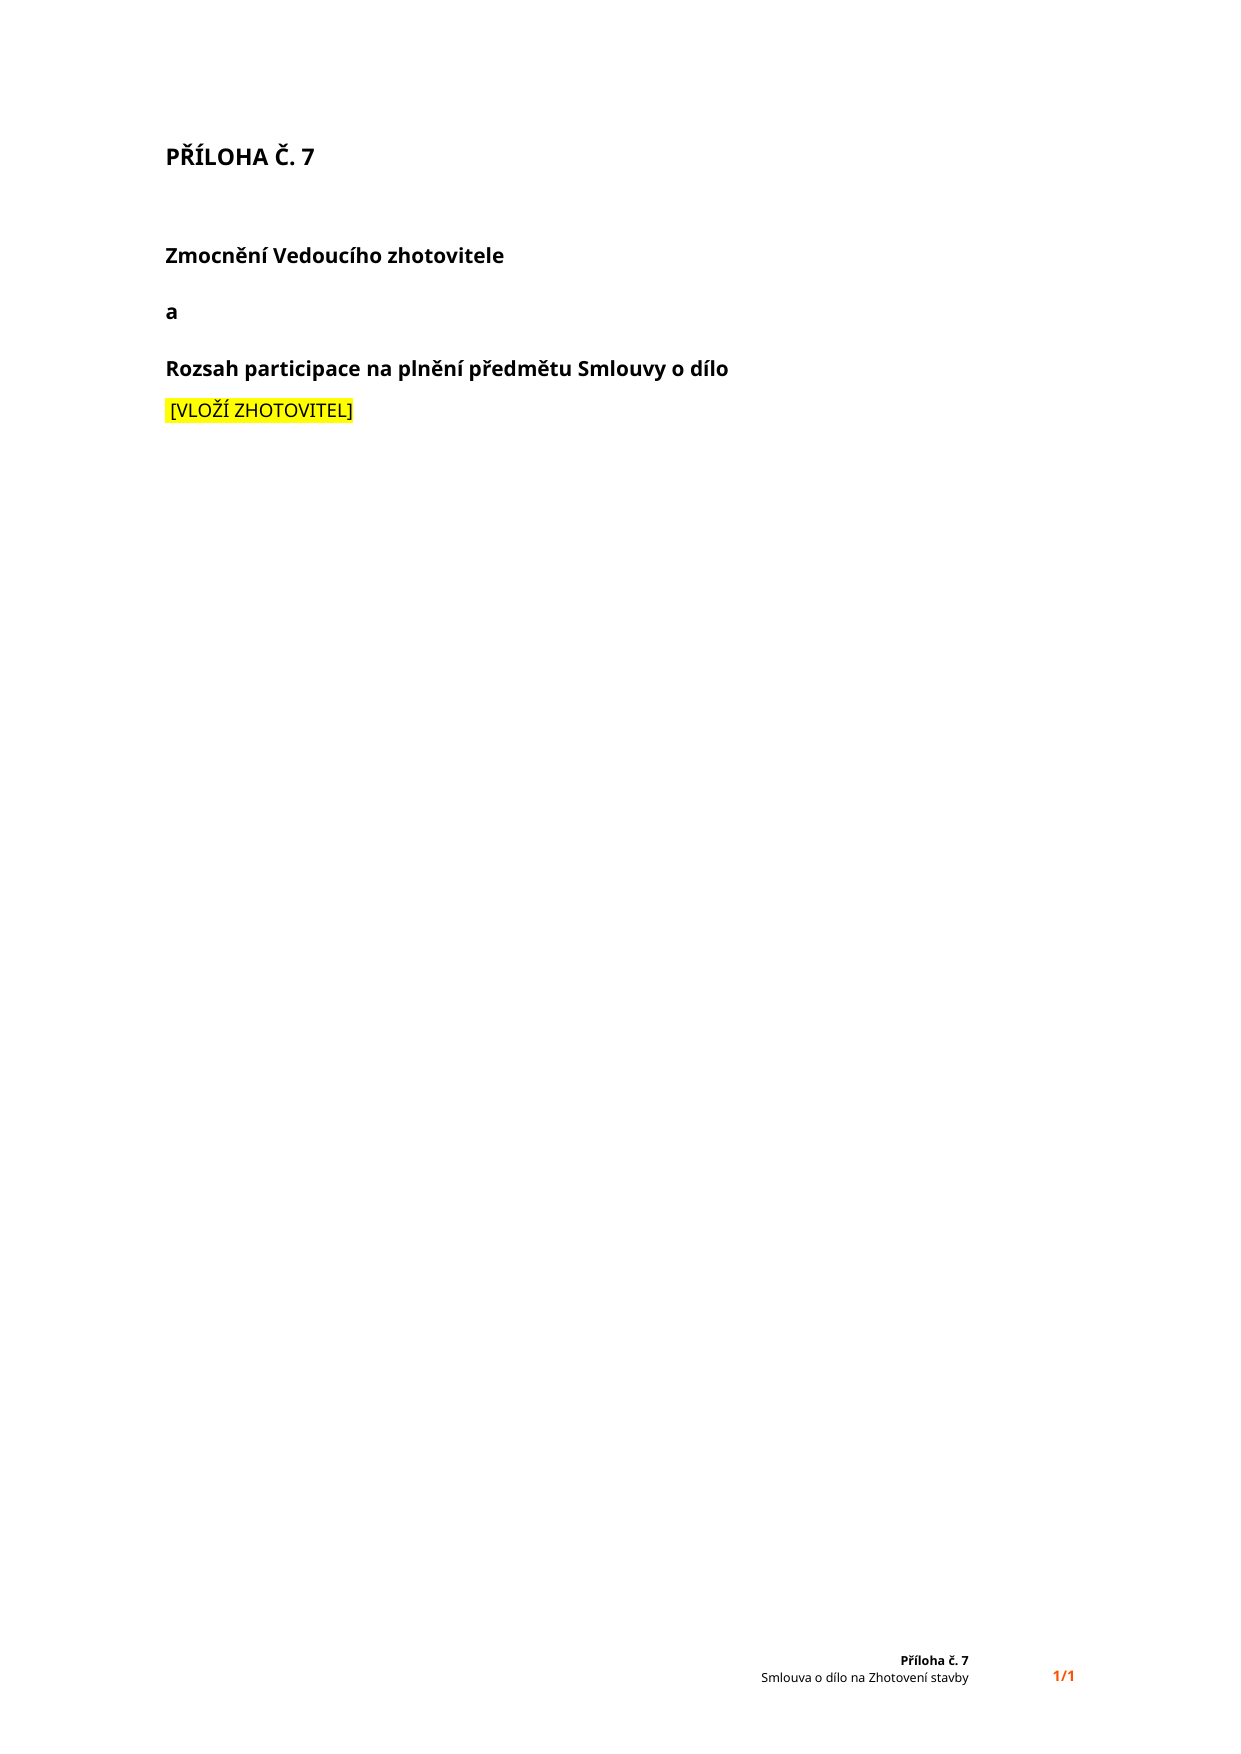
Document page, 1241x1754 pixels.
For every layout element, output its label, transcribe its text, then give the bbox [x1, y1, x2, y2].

text Příloha č. 7 [165, 141, 1075, 173]
text a [165, 297, 1075, 326]
text Zmocnění Vedoucího zhotovitele [165, 241, 1075, 270]
text [VLOŽÍ ZHOTOVITEL] [165, 397, 1075, 423]
text Rozsah participace na plnění předmětu Smlouvy o dílo [165, 354, 1075, 382]
